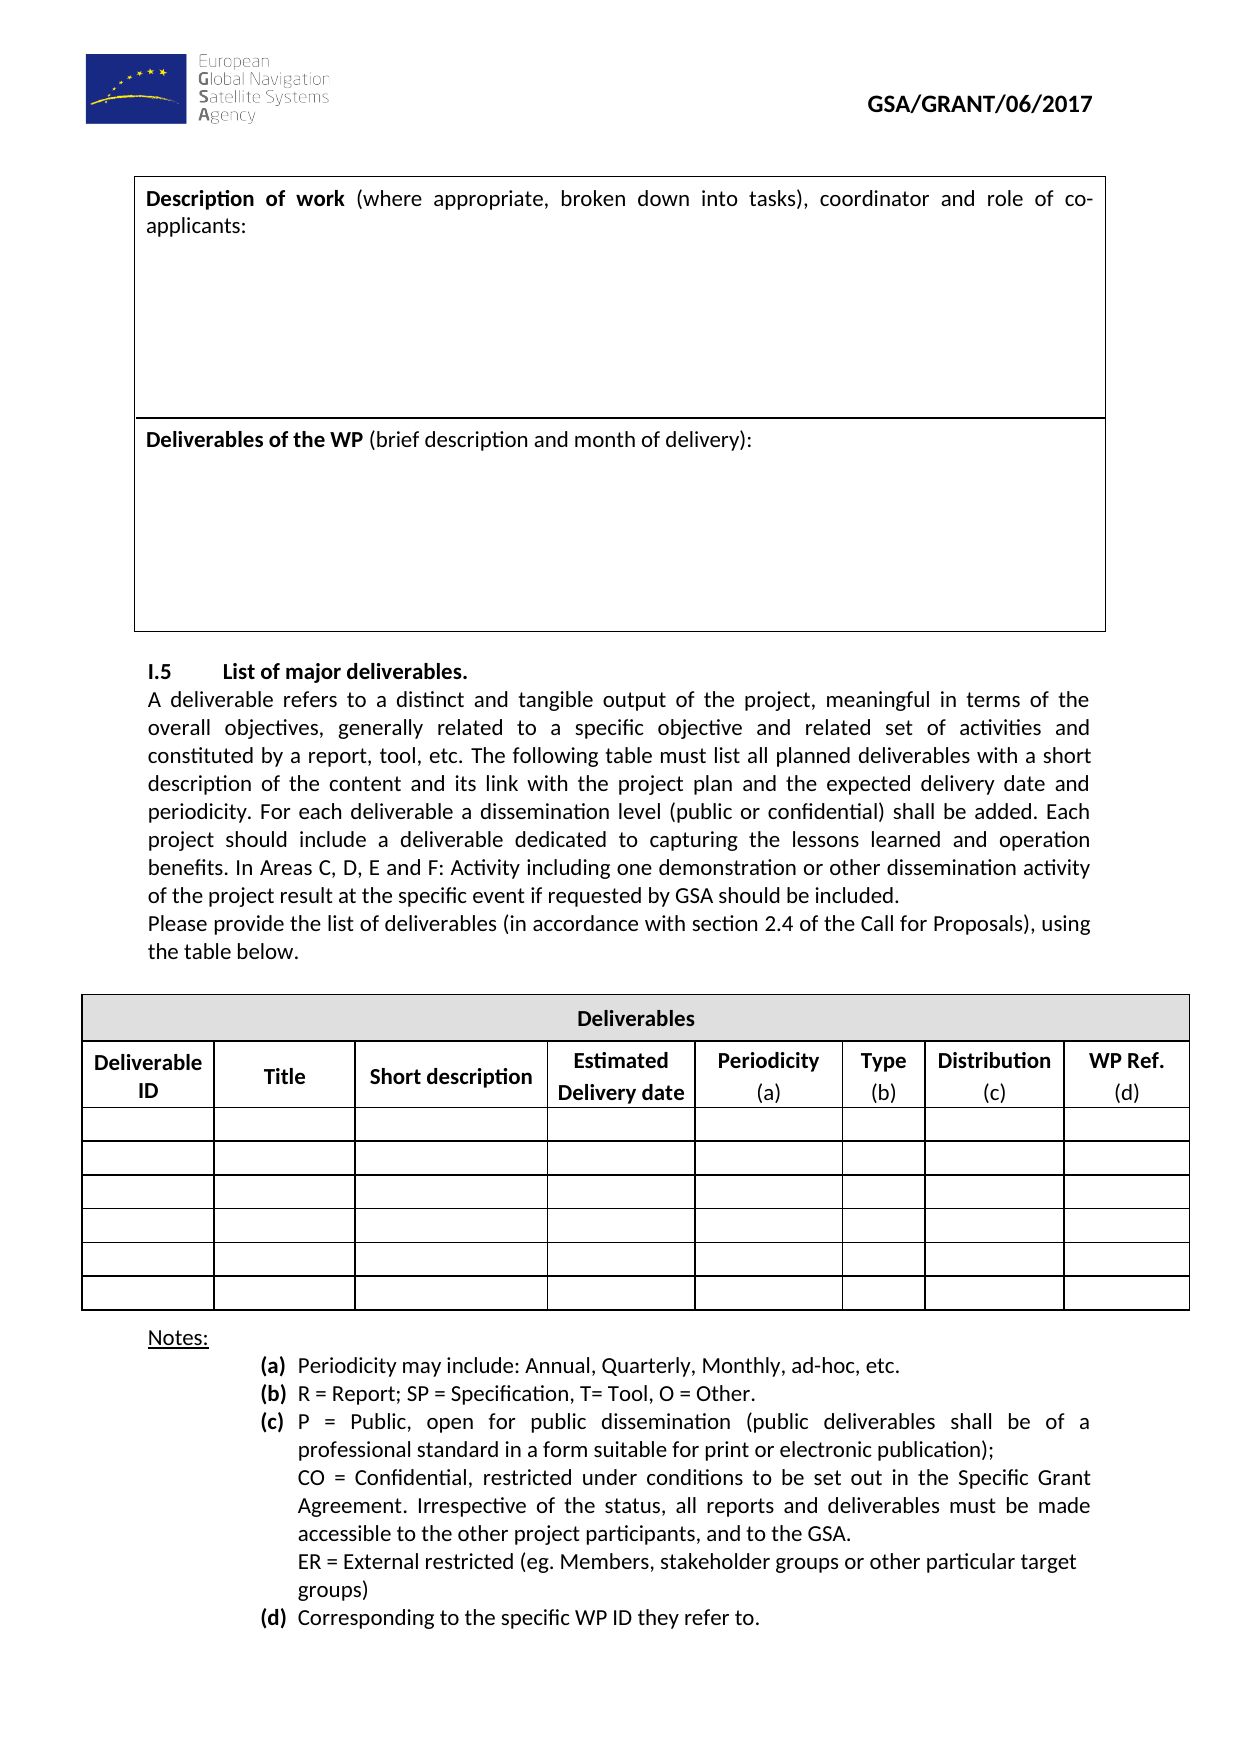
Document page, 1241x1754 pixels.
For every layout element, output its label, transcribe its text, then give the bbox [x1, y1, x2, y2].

table_cell [843, 1209, 924, 1241]
table_cell [83, 1142, 213, 1174]
table_cell [1065, 1142, 1189, 1174]
table_cell [356, 1243, 547, 1275]
list R = Report; SP = Specification, T= Tool, O = Other. [260, 1379, 1092, 1407]
text CO = Confidential, restricted under conditions to be set out in the Specific Grant Agreement. Irrespective of the status, all reports and deliverables must be made accessible to the other project participants, and to the GSA. [298, 1463, 1092, 1547]
table_header Deliverables [83, 995, 1189, 1040]
text A deliverable refers to a distinct and tangible output of the project, meaningful in terms of the overall objectives, generally related to a specific objective and related set of activities and constituted by a report, tool, etc. The following table must list all planned deliverables with a short description of the content and its link with the project plan and the expected delivery date and periodicity. For each deliverable a dissemination level (public or confidential) shall be added. Each project should include a deliverable dedicated to capturing the lessons learned and operation benefits. In Areas C, D, E and F: Activity including one demonstration or other dissemination activity of the project result at the specific event if requested by GSA should be included. [148, 685, 1092, 909]
table_cell [1065, 1108, 1189, 1140]
table_cell [356, 1176, 547, 1208]
table_cell [356, 1142, 547, 1174]
table_cell [83, 1277, 213, 1309]
list Notes: [148, 1323, 1092, 1351]
table_cell [843, 1142, 924, 1174]
table_cell [926, 1209, 1063, 1241]
table_cell [926, 1176, 1063, 1208]
table_cell [1065, 1176, 1189, 1208]
table_cell [548, 1176, 694, 1208]
table_cell [926, 1108, 1063, 1140]
table_cell [843, 1108, 924, 1140]
table_cell [843, 1277, 924, 1309]
table_cell [1065, 1243, 1189, 1275]
table_cell [83, 1176, 213, 1208]
table_cell [548, 1209, 694, 1241]
table_cell [83, 1243, 213, 1275]
table_cell [83, 1209, 213, 1241]
list Corresponding to the specific WP ID they refer to. [260, 1603, 1092, 1631]
list List of major deliverables. [148, 657, 1092, 685]
table_cell [1065, 1209, 1189, 1241]
table_cell Estimated Delivery date [548, 1042, 694, 1106]
table_cell [926, 1142, 1063, 1174]
table_cell [83, 1108, 213, 1140]
table_cell Short description [356, 1042, 547, 1106]
table_cell [696, 1209, 842, 1241]
table_cell [548, 1243, 694, 1275]
table_cell Deliverables of the WP (brief description and month of delivery): [135, 418, 1105, 631]
table_cell Description of work (where appropriate, broken down into tasks), coordinator and role of co-applicants: [135, 177, 1105, 417]
table_cell WP Ref. (d) [1065, 1042, 1189, 1106]
table_cell [215, 1209, 354, 1241]
table_cell [215, 1277, 354, 1309]
table_cell [1065, 1277, 1189, 1309]
table_cell [356, 1277, 547, 1309]
table_cell [843, 1176, 924, 1208]
picture [85, 54, 330, 124]
table_cell [696, 1176, 842, 1208]
table_cell [356, 1209, 547, 1241]
table_cell [696, 1142, 842, 1174]
table_cell [696, 1108, 842, 1140]
table_cell Type (b) [843, 1042, 924, 1106]
list Periodicity may include: Annual, Quarterly, Monthly, ad-hoc, etc. [260, 1351, 1092, 1379]
table_cell [215, 1243, 354, 1275]
table_cell [696, 1243, 842, 1275]
table_cell [548, 1142, 694, 1174]
table_cell [696, 1277, 842, 1309]
text Please provide the list of deliverables (in accordance with section 2.4 of the Call for Proposals), using the table below. [148, 909, 1092, 966]
list P = Public, open for public dissemination (public deliverables shall be of a professional standard in a form suitable for print or electronic publication); [260, 1407, 1092, 1463]
table_cell [843, 1243, 924, 1275]
table_cell [215, 1142, 354, 1174]
table_cell Title [215, 1042, 354, 1106]
table_cell [926, 1277, 1063, 1309]
table_cell [356, 1108, 547, 1140]
table_cell Deliverable ID [83, 1042, 213, 1106]
text ER = External restricted (eg. Members, stakeholder groups or other particular target [298, 1547, 1092, 1575]
table_cell [926, 1243, 1063, 1275]
table_cell [215, 1176, 354, 1208]
table_cell Distribution (c) [926, 1042, 1063, 1106]
table_cell [548, 1108, 694, 1140]
text groups) [298, 1575, 1092, 1603]
table_cell Periodicity (a) [696, 1042, 842, 1106]
table_cell [215, 1108, 354, 1140]
table_cell [548, 1277, 694, 1309]
